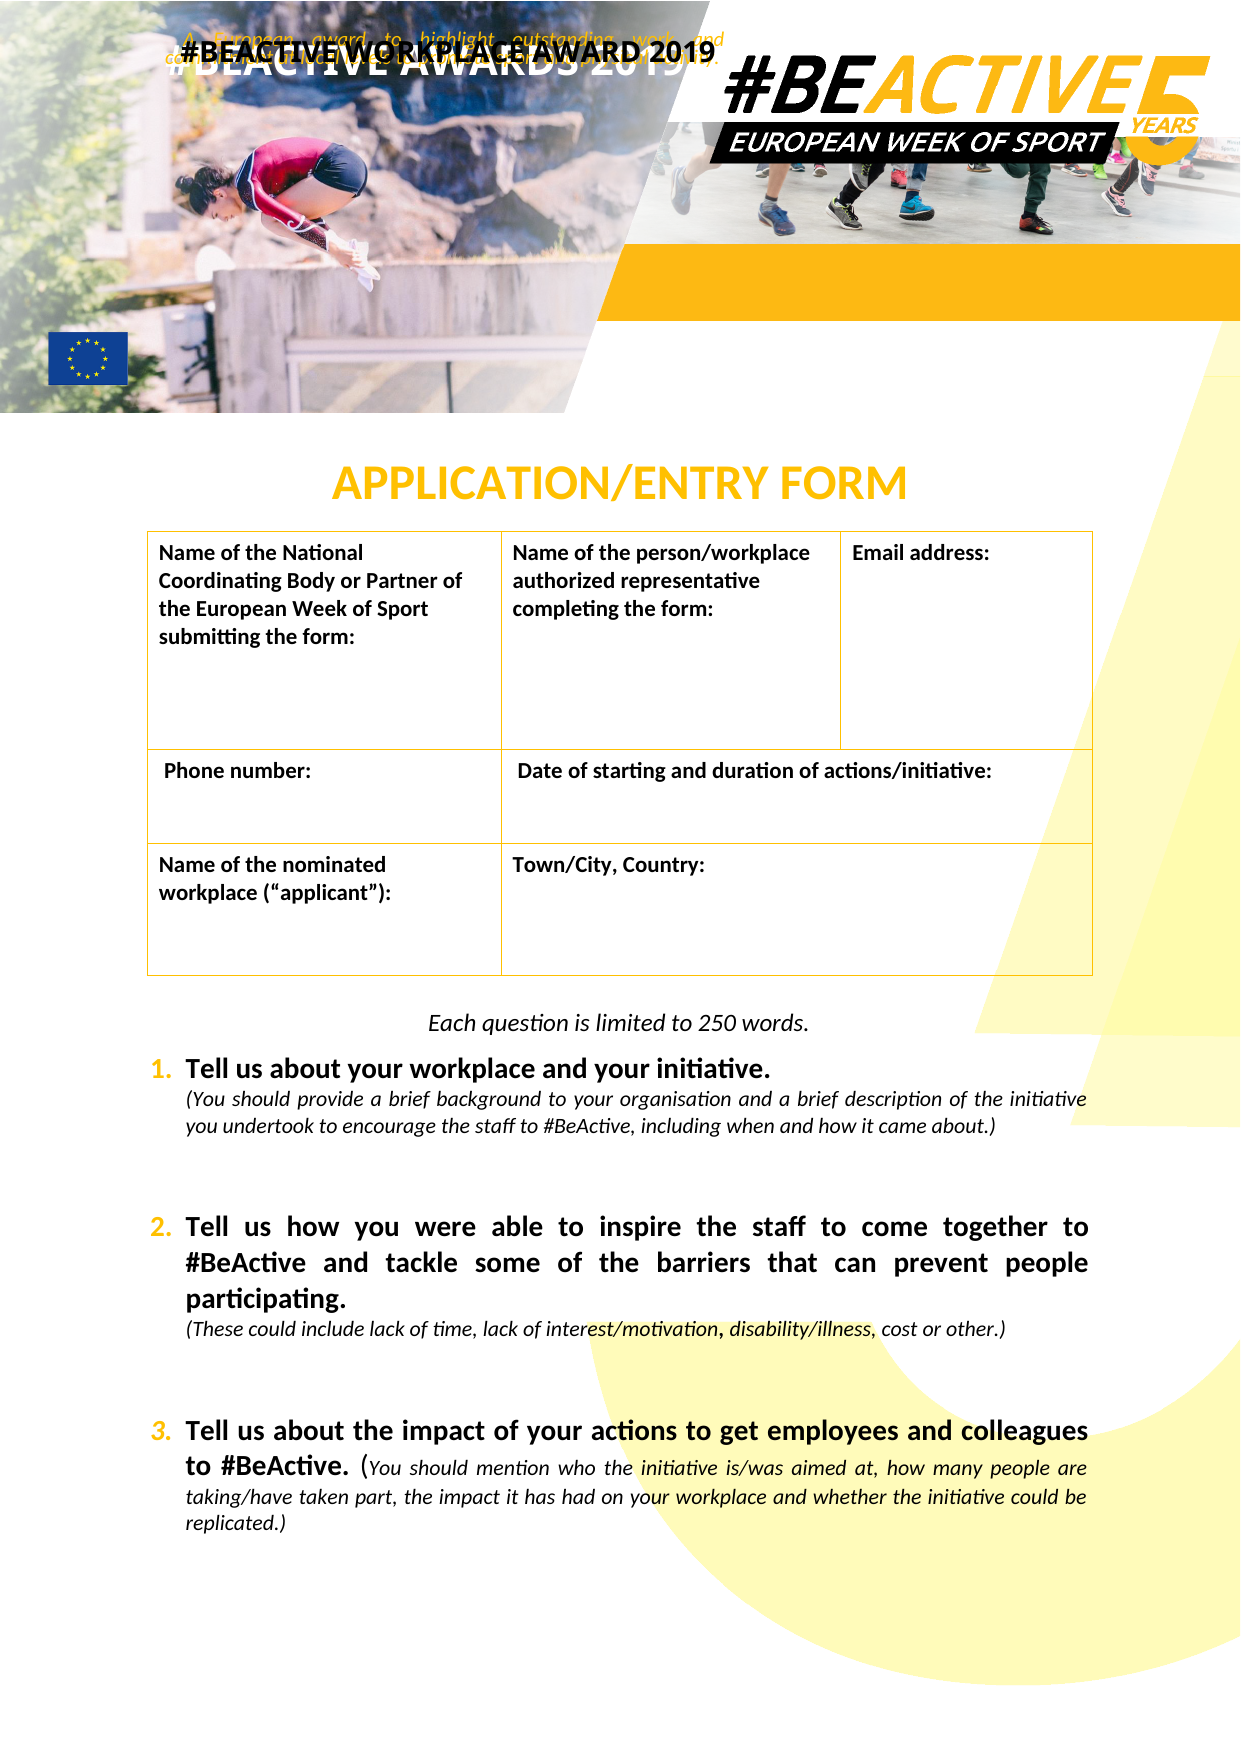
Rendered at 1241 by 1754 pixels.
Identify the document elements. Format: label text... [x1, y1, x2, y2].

table_cell Town/City, Country: [502, 844, 1092, 975]
list Tell us about the impact of your actions to get employees and colleagues to #BeActive. (You should mention who the initiative is/was aimed at, how many people are taking/have taken part, the impact it has had on your workplace and whether the initiative could be replicated.) [150, 1412, 1090, 1536]
list (These could include lack of time, lack of interest/motivation, disability/illness, cost or other.) [185, 1315, 1090, 1342]
list Tell us about your workplace and your initiative. [150, 1050, 1090, 1085]
table_cell Name of the nominated workplace (“applicant”): [148, 844, 501, 975]
table_cell Date of starting and duration of actions/initiative: [502, 750, 1092, 843]
table_header Name of the National Coordinating Body or Partner of the European Week of Sport submitting the form: [148, 532, 501, 749]
table_header Name of the person/workplace authorized representative completing the form: [502, 532, 840, 749]
list (You should provide a brief background to your organisation and a brief description of the initiative you undertook to encourage the staff to #BeActive, including when and how it came about.) [185, 1085, 1090, 1139]
table_cell Phone number: [148, 750, 501, 843]
list Tell us how you were able to inspire the staff to come together to #BeActive and tackle some of the barriers that can prevent people participating. [150, 1208, 1090, 1315]
text APPLICATION/ENTRY FORM [150, 451, 1090, 512]
text Each question is limited to 250 words. [150, 1007, 1090, 1037]
picture [0, 1, 1241, 1754]
table_header Email address: [841, 532, 1092, 749]
